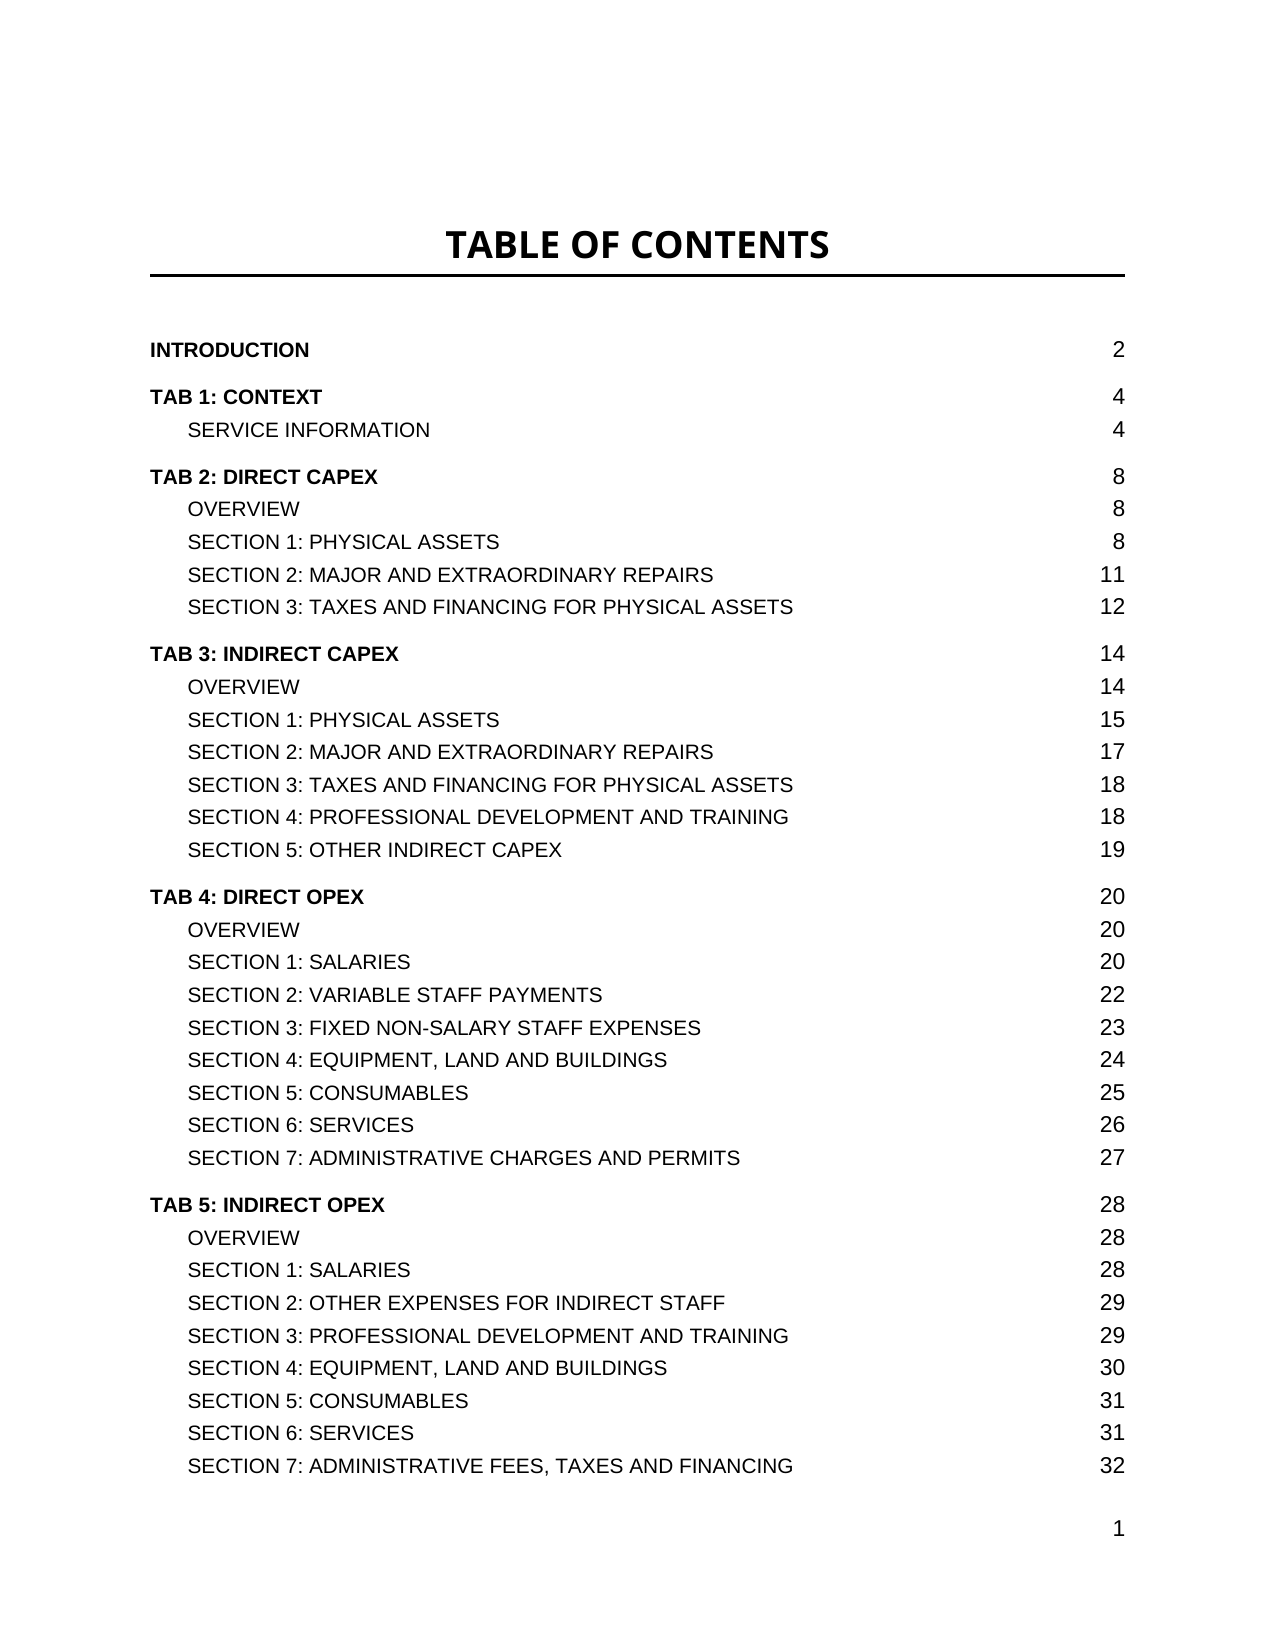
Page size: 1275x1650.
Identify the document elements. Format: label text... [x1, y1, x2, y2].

subtitle TABLE OF CONTENTS [150, 219, 1125, 274]
